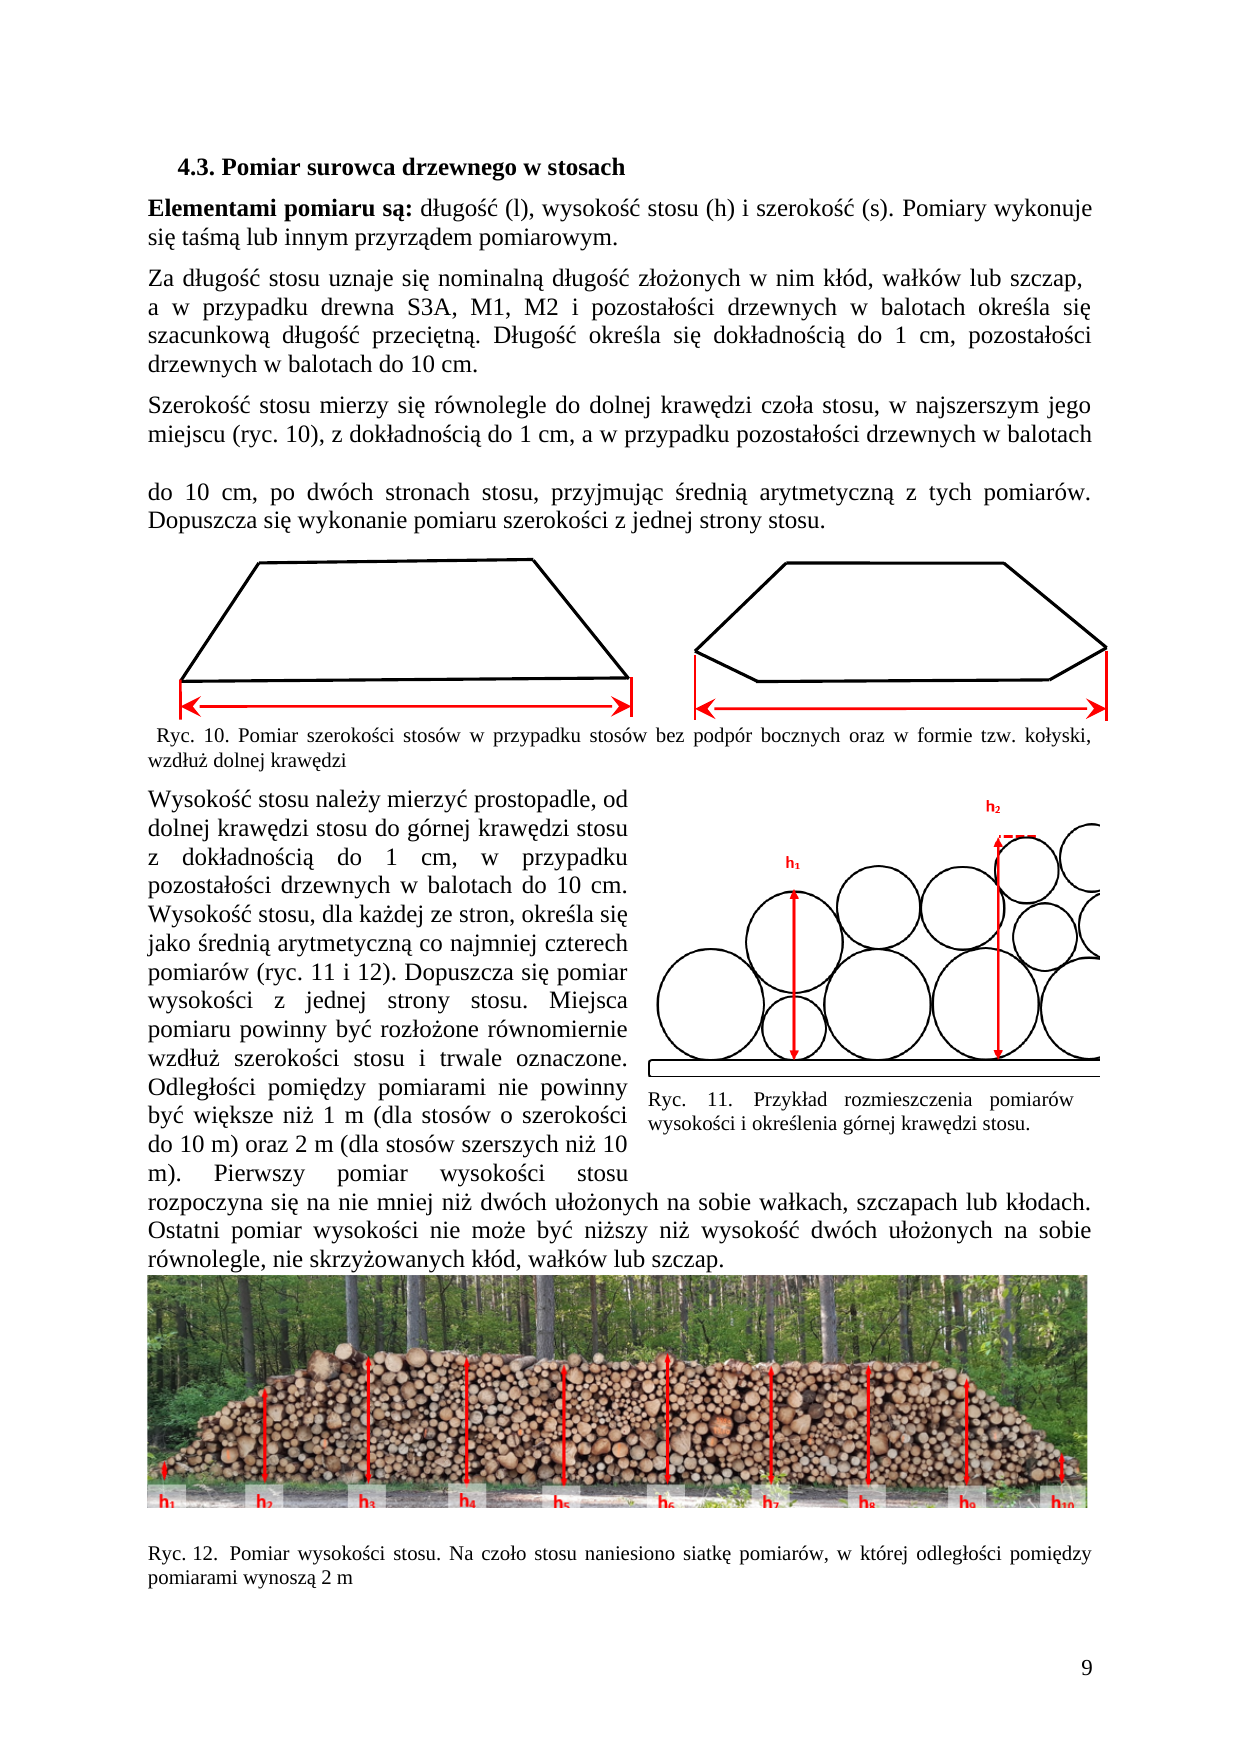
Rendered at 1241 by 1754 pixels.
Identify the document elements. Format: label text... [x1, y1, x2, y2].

picture [647, 795, 1104, 1077]
text Elementami pomiaru są: długość (l), wysokość stosu (h) i szerokość (s). Pomiary wykonuje się taśmą lub innym przyrządem pomiarowym. [148, 193, 1093, 251]
subtitle Pomiar surowca drzewnego w stosach [177, 152, 1093, 181]
text Szerokość stosu mierzy się równolegle do dolnej krawędzi czoła stosu, w najszerszym jego miejscu (ryc. 10), z dokładnością do 1 cm, a w przypadku pozostałości drzewnych w balotach do 10 cm, po dwóch stronach stosu, przyjmując średnią arytmetyczną z tych pomiarów. Dopuszcza się wykonanie pomiaru szerokości z jednej strony stosu. [148, 391, 1093, 534]
text Ryc. 10. Pomiar szerokości stosów w przypadku stosów bez podpór bocznych oraz w formie tzw. kołyski, wzdłuż dolnej krawędzi [148, 723, 1093, 772]
picture [147, 1274, 1088, 1508]
text Za długość stosu uznaje się nominalną długość złożonych w nim kłód, wałków lub szczap, a w przypadku drewna S3A, M1, M2 i pozostałości drzewnych w balotach określa się szacunkową długość przeciętną. Długość określa się dokładnością do 1 cm, pozostałości drzewnych w balotach do 10 cm. [148, 263, 1093, 378]
